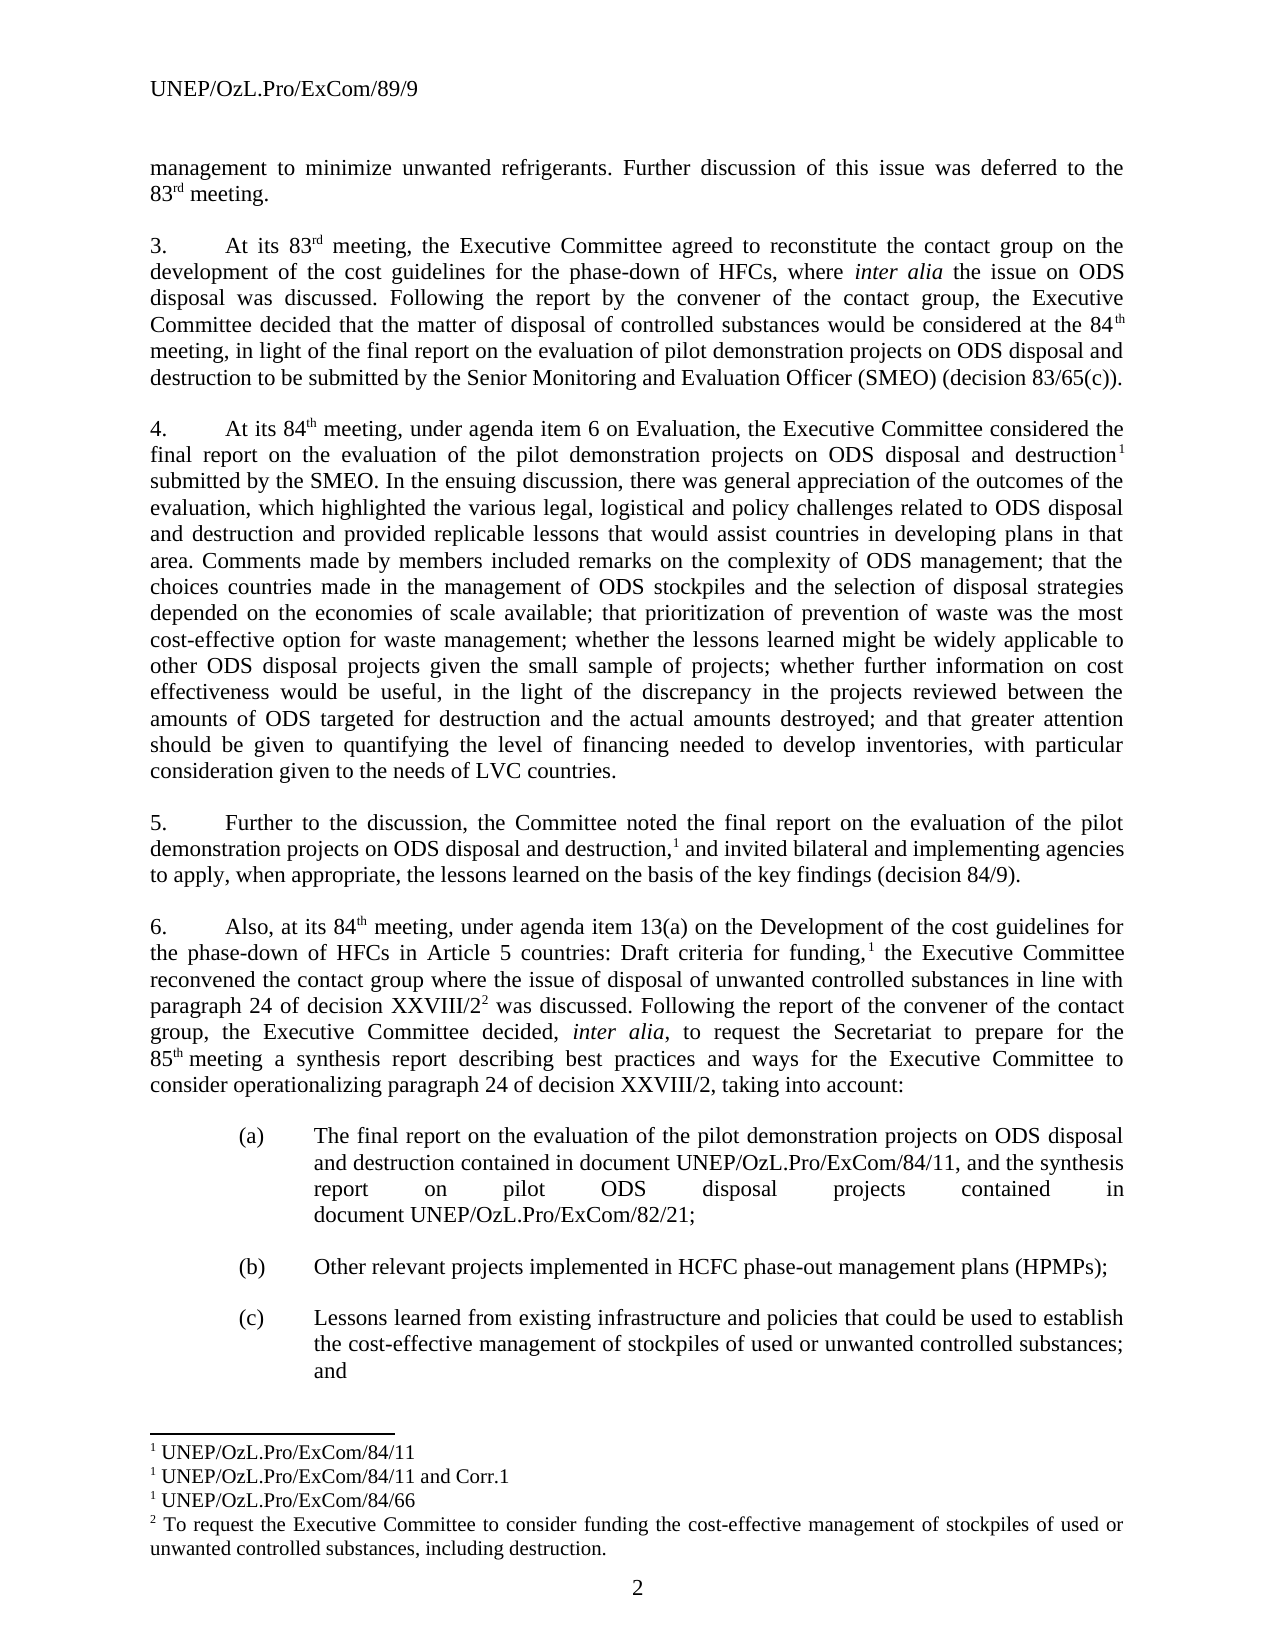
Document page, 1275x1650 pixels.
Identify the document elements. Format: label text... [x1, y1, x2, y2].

subtitle At its 83rd meeting, the Executive Committee agreed to reconstitute the contact group on the development of the cost guidelines for the phase-down of HFCs, where inter alia the issue on ODS disposal was discussed. Following the report by the convener of the contact group, the Executive Committee decided that the matter of disposal of controlled substances would be considered at the 84th meeting, in light of the final report on the evaluation of pilot demonstration projects on ODS disposal and destruction to be submitted by the Senior Monitoring and Evaluation Officer (SMEO) (decision 83/65(c)). [150, 232, 1125, 390]
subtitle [150, 154, 1125, 207]
subtitle Lessons learned from existing infrastructure and policies that could be used to establish the cost-effective management of stockpiles of used or unwanted controlled substances; and [239, 1304, 1125, 1383]
subtitle Further to the discussion, the Committee noted the final report on the evaluation of the pilot demonstration projects on ODS disposal and destruction, and invited bilateral and implementing agencies to apply, when appropriate, the lessons learned on the basis of the key findings (decision 84/9). [150, 809, 1125, 888]
subtitle Also, at its 84th meeting, under agenda item 13(a) on the Development of the cost guidelines for the phase-down of HFCs in Article 5 countries: Draft criteria for funding, the Executive Committee reconvened the contact group where the issue of disposal of unwanted controlled substances in line with paragraph 24 of decision XXVIII/2 was discussed. Following the report of the convener of the contact group, the Executive Committee decided, inter alia, to request the Secretariat to prepare for the 85th meeting a synthesis report describing best practices and ways for the Executive Committee to consider operationalizing paragraph 24 of decision XXVIII/2, taking into account: [150, 913, 1125, 1097]
subtitle The final report on the evaluation of the pilot demonstration projects on ODS disposal and destruction contained in document UNEP/OzL.Pro/ExCom/84/11, and the synthesis report on pilot ODS disposal projects contained in document UNEP/OzL.Pro/ExCom/82/21; [239, 1122, 1125, 1228]
subtitle Other relevant projects implemented in HCFC phase-out management plans (HPMPs); [239, 1253, 1125, 1279]
subtitle At its 84th meeting, under agenda item 6 on Evaluation, the Executive Committee considered the final report on the evaluation of the pilot demonstration projects on ODS disposal and destruction submitted by the SMEO. In the ensuing discussion, there was general appreciation of the outcomes of the evaluation, which highlighted the various legal, logistical and policy challenges related to ODS disposal and destruction and provided replicable lessons that would assist countries in developing plans in that area. Comments made by members included remarks on the complexity of ODS management; that the choices countries made in the management of ODS stockpiles and the selection of disposal strategies depended on the economies of scale available; that prioritization of prevention of waste was the most cost-effective option for waste management; whether the lessons learned might be widely applicable to other ODS disposal projects given the small sample of projects; whether further information on cost effectiveness would be useful, in the light of the discrepancy in the projects reviewed between the amounts of ODS targeted for destruction and the actual amounts destroyed; and that greater attention should be given to quantifying the level of financing needed to develop inventories, with particular consideration given to the needs of LVC countries. [150, 415, 1125, 784]
